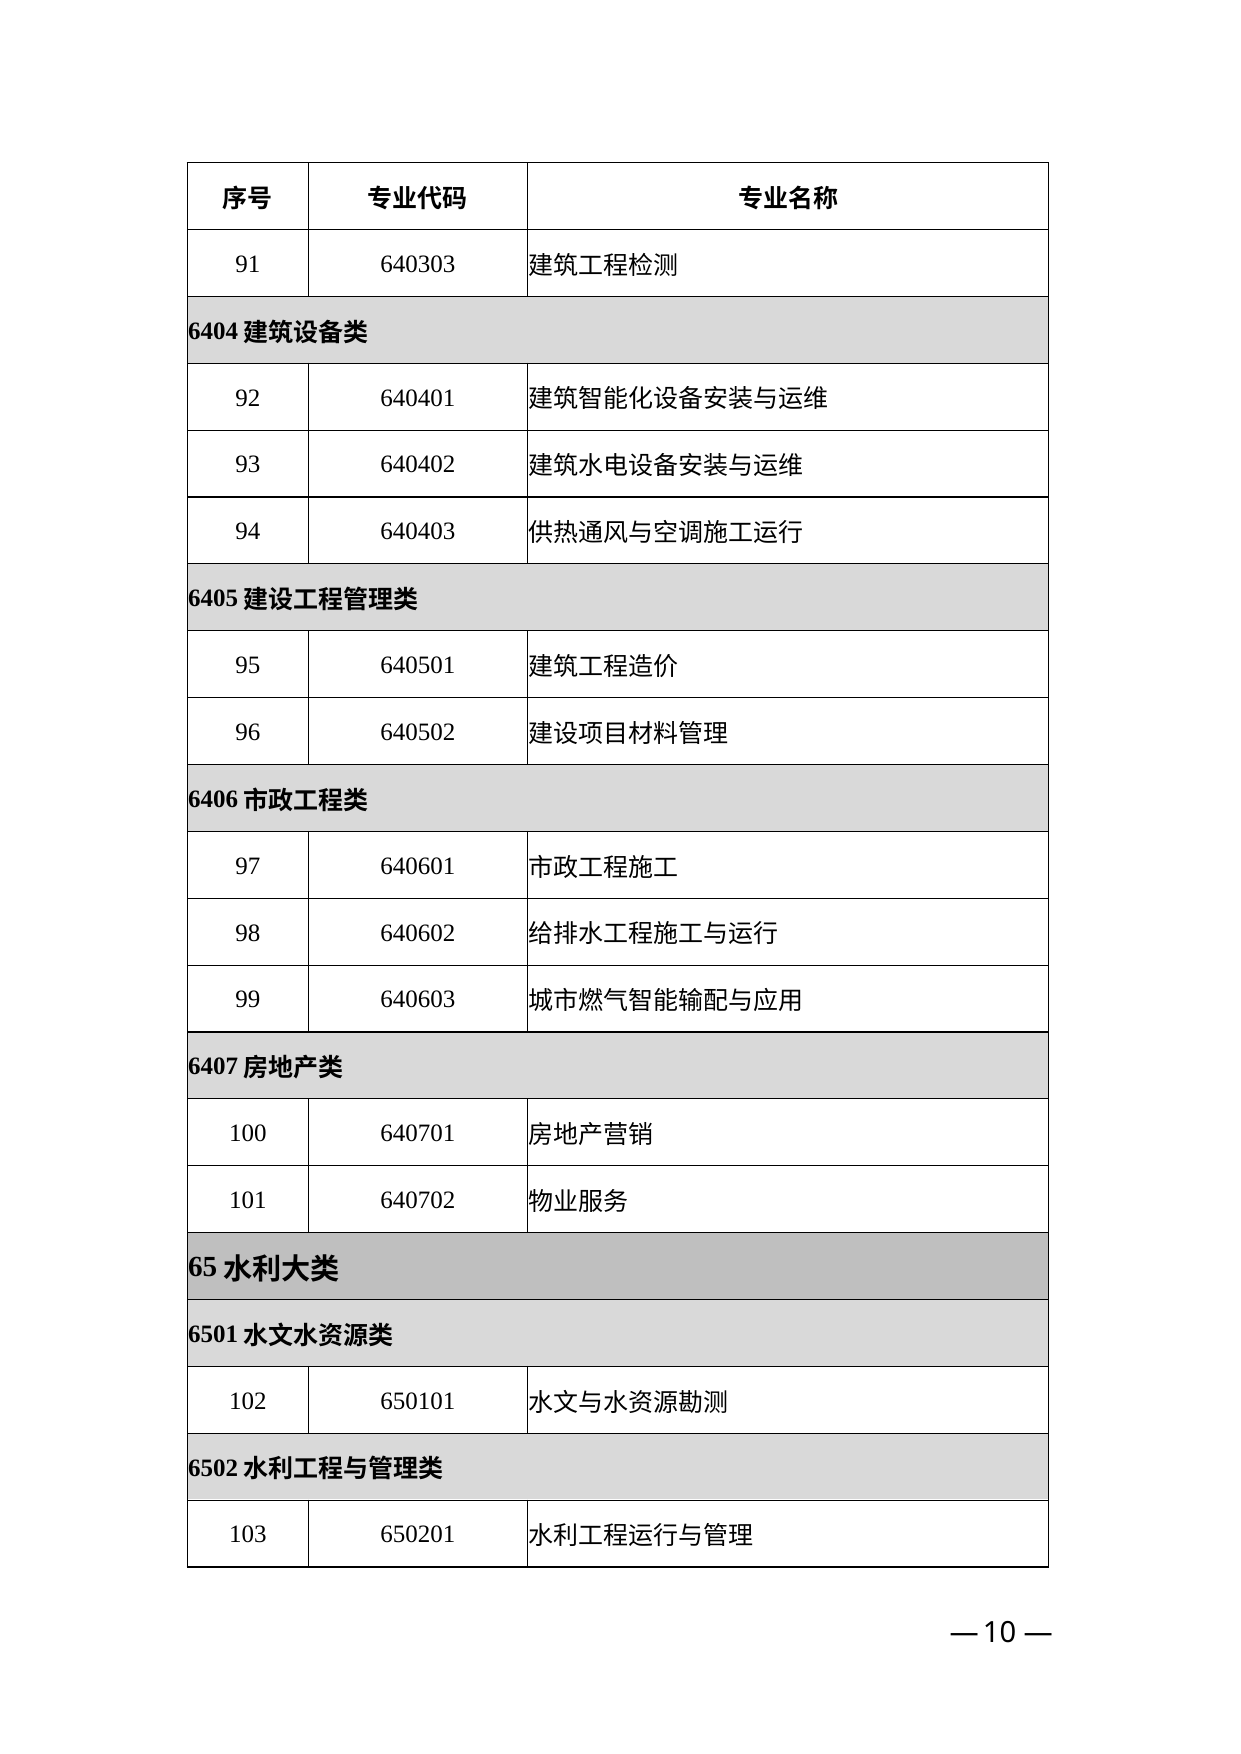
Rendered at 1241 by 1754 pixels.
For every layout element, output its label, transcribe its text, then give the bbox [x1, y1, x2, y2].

table_cell 建筑工程检测 [528, 230, 1048, 296]
table_cell 101 [188, 1166, 308, 1232]
table_cell 640702 [309, 1166, 527, 1232]
table_cell 6406市政工程类 [188, 765, 1048, 831]
table_cell 水文与水资源勘测 [528, 1367, 1048, 1433]
table_cell 640701 [309, 1099, 527, 1165]
table_cell 640502 [309, 698, 527, 764]
table_cell 99 [188, 966, 308, 1031]
table_cell 水利工程运行与管理 [528, 1501, 1048, 1566]
table_cell 6502水利工程与管理类 [188, 1434, 1048, 1499]
table_cell 供热通风与空调施工运行 [528, 498, 1048, 563]
table_cell 100 [188, 1099, 308, 1165]
table_cell 95 [188, 631, 308, 697]
table_cell 市政工程施工 [528, 832, 1048, 898]
table_cell 6501水文水资源类 [188, 1300, 1048, 1366]
table_cell 物业服务 [528, 1166, 1048, 1232]
table_cell 96 [188, 698, 308, 764]
table_cell 640501 [309, 631, 527, 697]
table_cell 65水利大类 [188, 1233, 1048, 1299]
table_cell 640303 [309, 230, 527, 296]
table_cell 房地产营销 [528, 1099, 1048, 1165]
table_cell 6404建筑设备类 [188, 297, 1048, 363]
table_cell 城市燃气智能输配与应用 [528, 966, 1048, 1031]
table_header 专业名称 [528, 163, 1048, 229]
table_cell 97 [188, 832, 308, 898]
table_cell 640402 [309, 431, 527, 496]
table_cell 640602 [309, 899, 527, 964]
table_cell 建筑工程造价 [528, 631, 1048, 697]
table_cell 640603 [309, 966, 527, 1031]
table_cell 给排水工程施工与运行 [528, 899, 1048, 964]
table_cell 98 [188, 899, 308, 964]
table_cell 92 [188, 364, 308, 429]
table_cell 650101 [309, 1367, 527, 1433]
table_cell 640601 [309, 832, 527, 898]
table_cell 640403 [309, 498, 527, 563]
table_cell 640401 [309, 364, 527, 429]
table_cell 91 [188, 230, 308, 296]
table_cell 102 [188, 1367, 308, 1433]
table_cell 93 [188, 431, 308, 496]
table_header 序号 [188, 163, 308, 229]
table_cell 6407房地产类 [188, 1033, 1048, 1098]
table_cell 建筑水电设备安装与运维 [528, 431, 1048, 496]
table_cell 6405建设工程管理类 [188, 564, 1048, 630]
table_cell 103 [188, 1501, 308, 1566]
table_cell 650201 [309, 1501, 527, 1566]
table_cell 建设项目材料管理 [528, 698, 1048, 764]
table_cell 94 [188, 498, 308, 563]
table_header 专业代码 [309, 163, 527, 229]
table_cell 建筑智能化设备安装与运维 [528, 364, 1048, 429]
